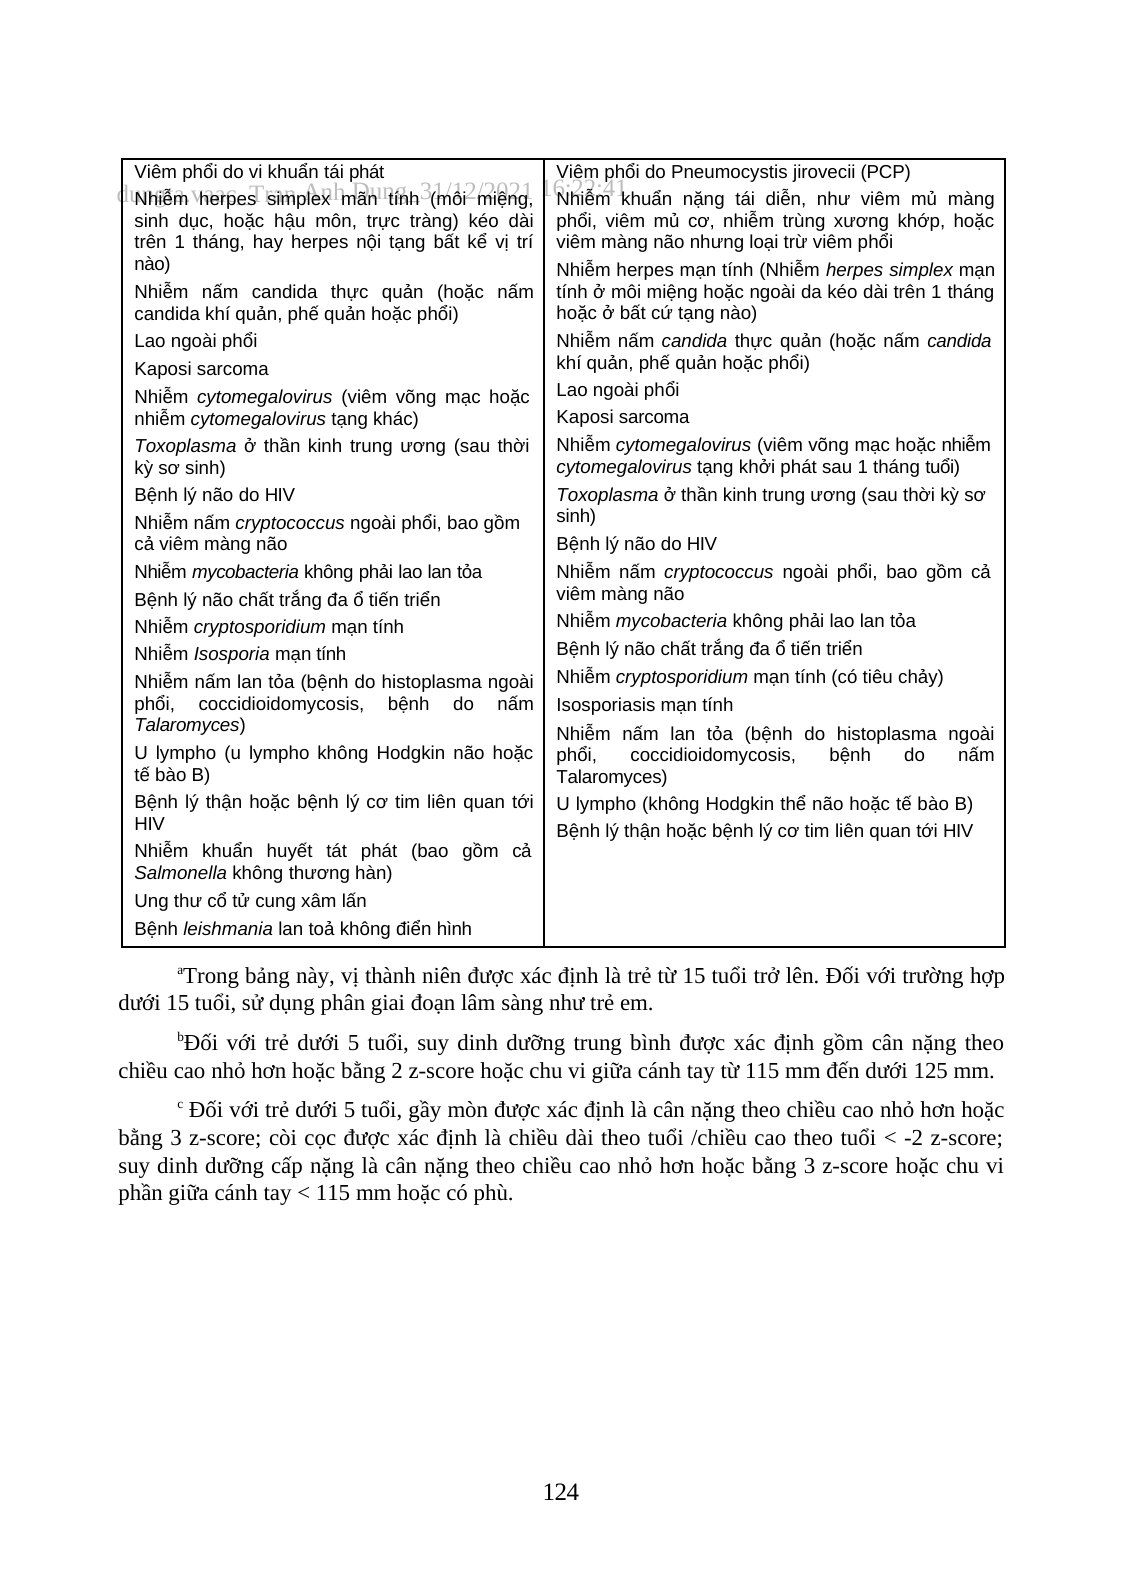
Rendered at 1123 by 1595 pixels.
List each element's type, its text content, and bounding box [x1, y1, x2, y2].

text c Đối với trẻ dưới 5 tuổi, gầy mòn được xác định là cân nặng theo chiều cao nhỏ hơn hoặc bằng 3 z-score; còi cọc được xác định là chiều dài theo tuổi /chiều cao theo tuổi < -2 z-score; suy dinh dưỡng cấp nặng là cân nặng theo chiều cao nhỏ hơn hoặc bằng 3 z-score hoặc chu vi phần giữa cánh tay < 115 mm hoặc có phù. [118, 1097, 1005, 1206]
text bĐối với trẻ dưới 5 tuổi, suy dinh dưỡng trung bình được xác định gồm cân nặng theo chiều cao nhỏ hơn hoặc bằng 2 z-score hoặc chu vi giữa cánh tay từ 115 mm đến dưới 125 mm. [118, 1029, 1005, 1083]
text aTrong bảng này, vị thành niên được xác định là trẻ từ 15 tuổi trở lên. Đối với trường hợp dưới 15 tuổi, sử dụng phân giai đoạn lâm sàng như trẻ em. [118, 962, 1005, 1016]
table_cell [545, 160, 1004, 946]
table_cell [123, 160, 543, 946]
